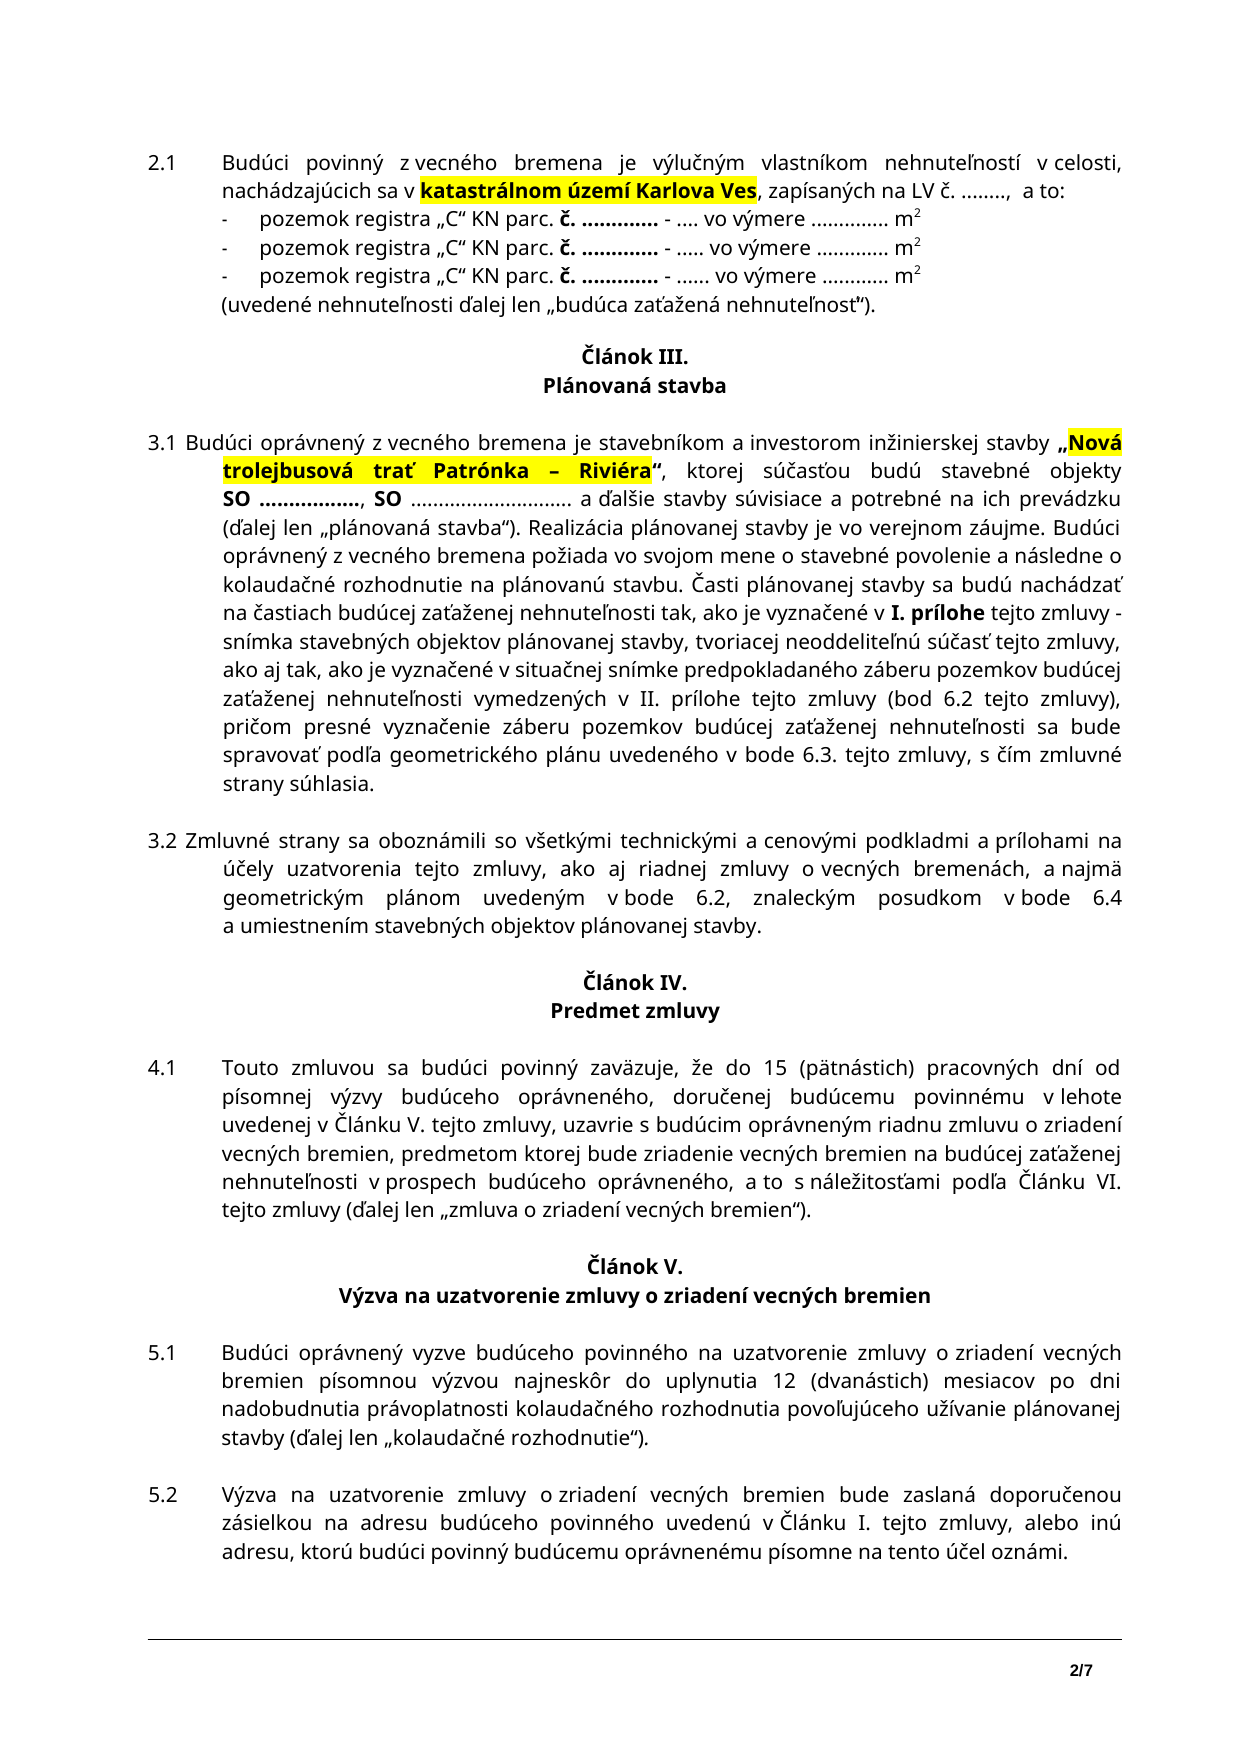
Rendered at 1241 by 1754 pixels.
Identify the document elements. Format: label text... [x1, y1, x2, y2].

text 2.1 Budúci povinný z vecného bremena je výlučným vlastníkom nehnuteľností v celosti, nachádzajúcich sa v katastrálnom území Karlova Ves, zapísaných na LV č. ........, a to: [148, 148, 1122, 204]
text predmet zmluvy [148, 996, 1122, 1025]
text Článok IV. [148, 968, 1122, 996]
text Článok III. [148, 342, 1122, 371]
list pozemok registra „C“ KN parc. č. ............. - ..... vo výmere ............. m2 [222, 233, 1122, 261]
text Plánovaná stavba [148, 371, 1122, 399]
list pozemok registra „C“ KN parc. č. ............. - ...... vo výmere ............ m2 [222, 261, 1122, 290]
list Zmluvné strany sa oboznámili so všetkými technickými a cenovými podkladmi a prílohami na účely uzatvorenia tejto zmluvy, ako aj riadnej zmluvy o vecných bremenách, a najmä geometrickým plánom uvedeným v bode 6.2, znaleckým posudkom v bode 6.4 a umiestnením stavebných objektov plánovanej stavby. [148, 826, 1122, 939]
text (uvedené nehnuteľnosti ďalej len „budúca zaťažená nehnuteľnosť“). [221, 290, 1122, 318]
text 5.2 Výzva na uzatvorenie zmluvy o zriadení vecných bremien bude zaslaná doporučenou zásielkou na adresu budúceho povinného uvedenú v Článku I. tejto zmluvy, alebo inú adresu, ktorú budúci povinný budúcemu oprávnenému písomne na tento účel oznámi. [148, 1480, 1122, 1565]
list Budúci oprávnený z vecného bremena je stavebníkom a investorom inžinierskej stavby „Nová trolejbusová trať Patrónka – Riviéra“, ktorej súčasťou budú stavebné objekty SO ................., SO ............................. a ďalšie stavby súvisiace a potrebné na ich prevádzku (ďalej len „plánovaná stavba“). Realizácia plánovanej stavby je vo verejnom záujme. Budúci oprávnený z vecného bremena požiada vo svojom mene o stavebné povolenie a následne o kolaudačné rozhodnutie na plánovanú stavbu. Časti plánovanej stavby sa budú nachádzať na častiach budúcej zaťaženej nehnuteľnosti tak, ako je vyznačené v I. prílohe tejto zmluvy - snímka stavebných objektov plánovanej stavby, tvoriacej neoddeliteľnú súčasť tejto zmluvy, ako aj tak, ako je vyznačené v situačnej snímke predpokladaného záberu pozemkov budúcej zaťaženej nehnuteľnosti vymedzených v II. prílohe tejto zmluvy (bod 6.2 tejto zmluvy), pričom presné vyznačenie záberu pozemkov budúcej zaťaženej nehnuteľnosti sa bude spravovať podľa geometrického plánu uvedeného v bode 6.3. tejto zmluvy, s čím zmluvné strany súhlasia. [148, 428, 1122, 797]
text 4.1 Touto zmluvou sa budúci povinný zaväzuje, že do 15 (pätnástich) pracovných dní od písomnej výzvy budúceho oprávneného, doručenej budúcemu povinnému v lehote uvedenej v Článku V. tejto zmluvy, uzavrie s budúcim oprávneným riadnu zmluvu o zriadení vecných bremien, predmetom ktorej bude zriadenie vecných bremien na budúcej zaťaženej nehnuteľnosti v prospech budúceho oprávneného, a to s náležitosťami podľa Článku VI. tejto zmluvy (ďalej len „zmluva o zriadení vecných bremien“). [148, 1053, 1122, 1224]
text 5.1 Budúci oprávnený vyzve budúceho povinného na uzatvorenie zmluvy o zriadení vecných bremien písomnou výzvou najneskôr do uplynutia 12 (dvanástich) mesiacov po dni nadobudnutia právoplatnosti kolaudačného rozhodnutia povoľujúceho užívanie plánovanej stavby (ďalej len „kolaudačné rozhodnutie“). [148, 1338, 1122, 1451]
list pozemok registra „C“ KN parc. č. ............. - .... vo výmere .............. m2 [222, 204, 1122, 233]
text Výzva na uzatvorenie zmluvy o zriadení vecných bremien [148, 1281, 1122, 1309]
text Článok V. [148, 1252, 1122, 1281]
